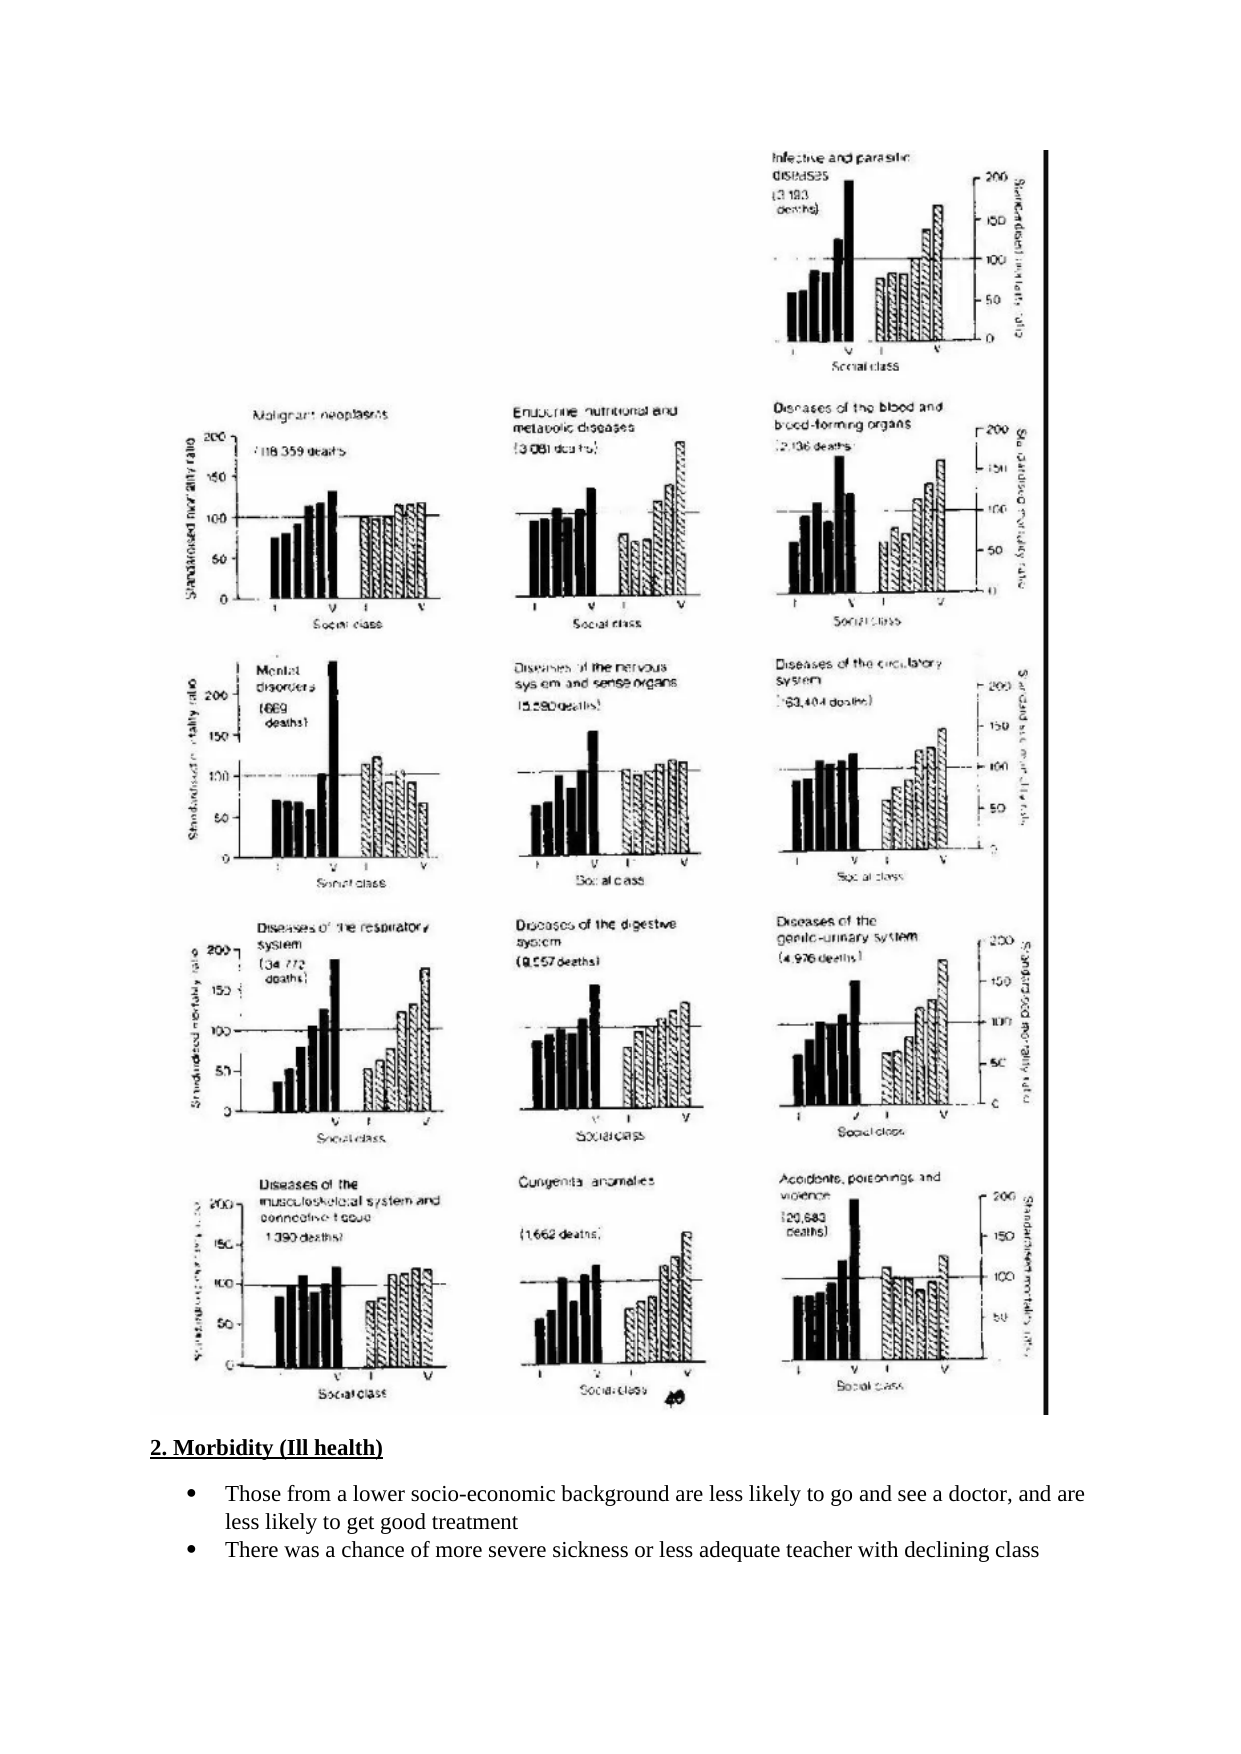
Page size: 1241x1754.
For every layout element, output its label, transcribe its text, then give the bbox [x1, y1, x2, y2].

text 2. Morbidity (Ill health) [150, 1434, 1090, 1461]
list Those from a lower socio-economic background are less likely to go and see a doctor, and are less likely to get good treatment [187, 1479, 1090, 1534]
list There was a chance of more severe sickness or less adequate teacher with declining class [187, 1536, 1090, 1563]
